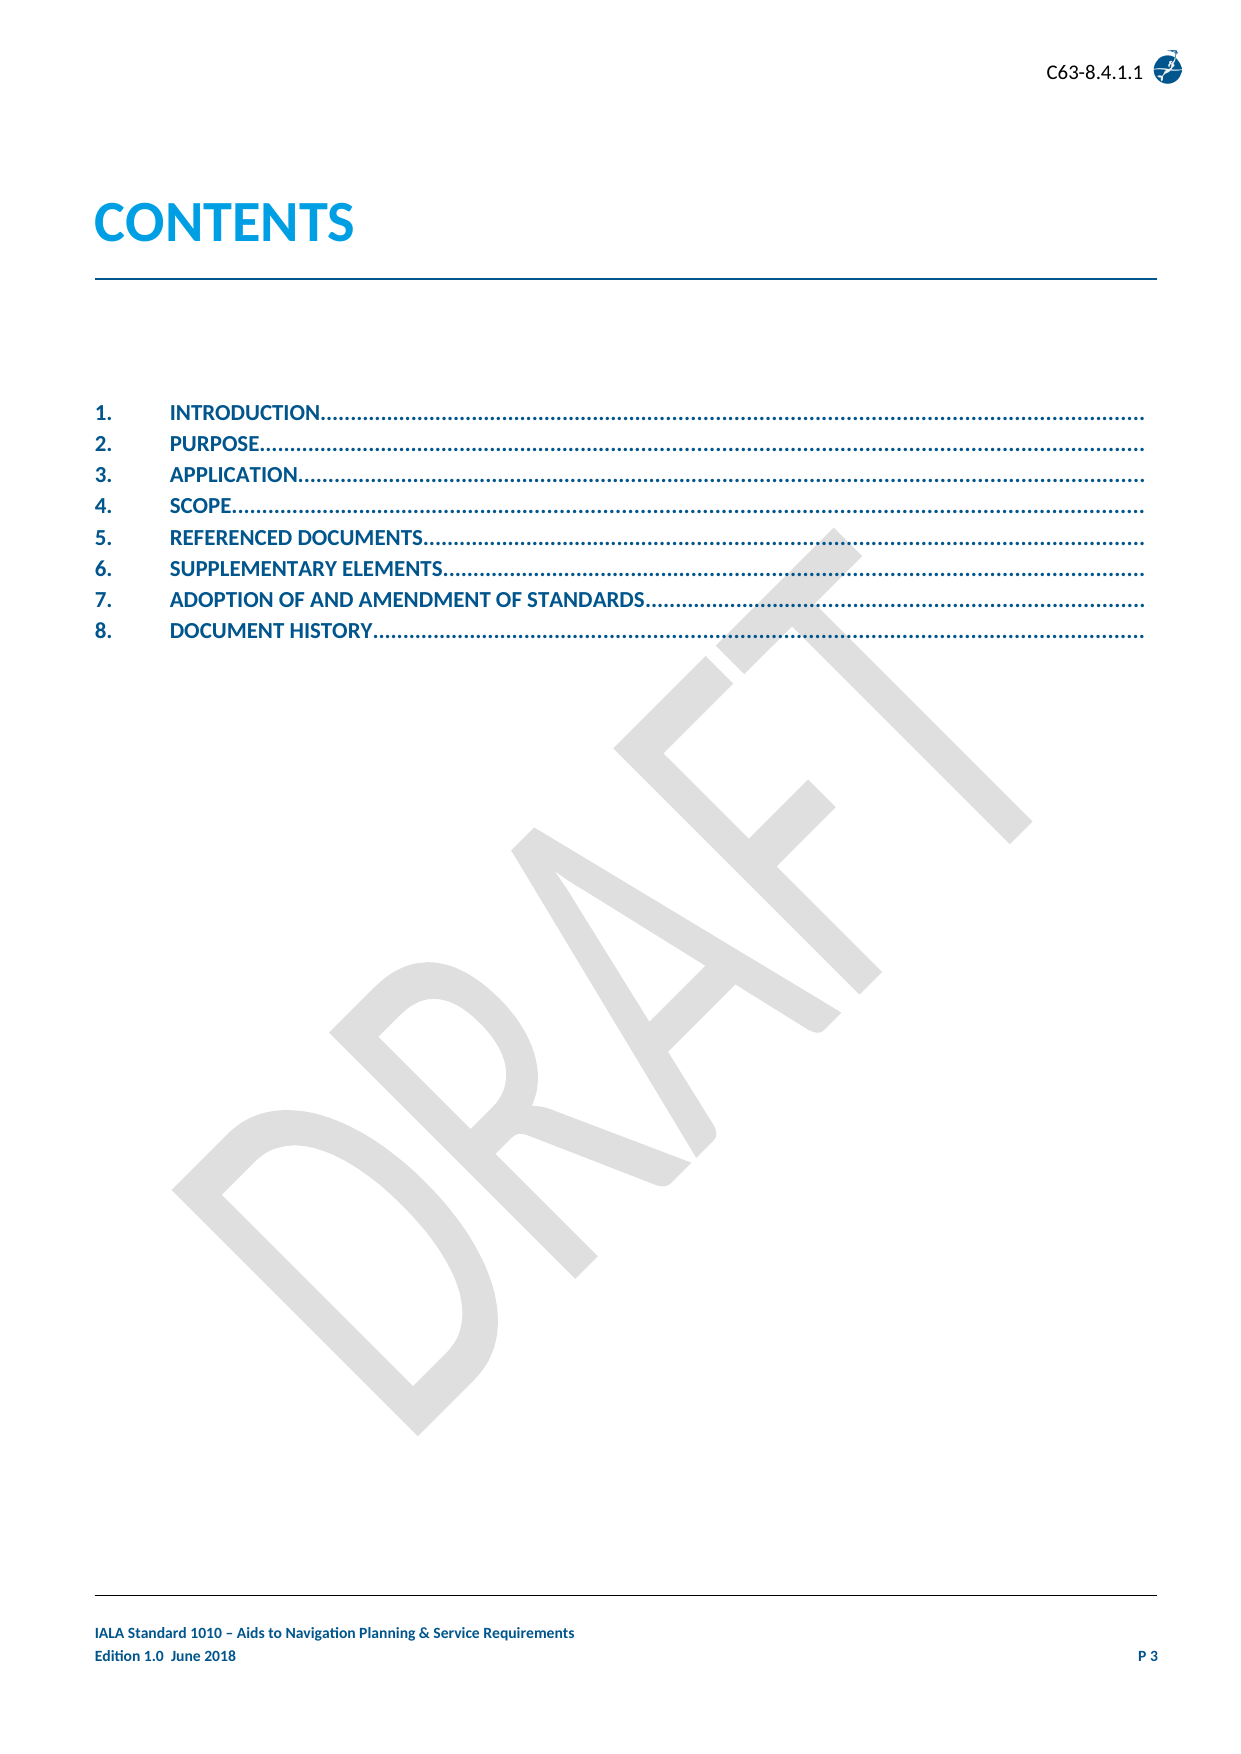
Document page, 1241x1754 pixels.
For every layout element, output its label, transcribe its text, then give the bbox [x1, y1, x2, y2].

picture [1122, 0, 1241, 119]
text 8. DOCUMENT HISTORY 5 [94, 613, 1113, 644]
text 5. REFERENCED DOCUMENTS 4 [94, 519, 1113, 551]
text 1. INTRODUCTION 3 [94, 394, 1113, 426]
text 7. ADOPTION OF AND AMENDMENT OF STANDARDS 5 [94, 582, 1113, 613]
text 4. SCOPE 3 [94, 488, 1113, 519]
text 6. SUPPLEMENTARY ELEMENTS 4 [94, 551, 1113, 582]
text 3. APPLICATION 3 [94, 457, 1113, 488]
text 2. PURPOSE 3 [94, 426, 1113, 457]
